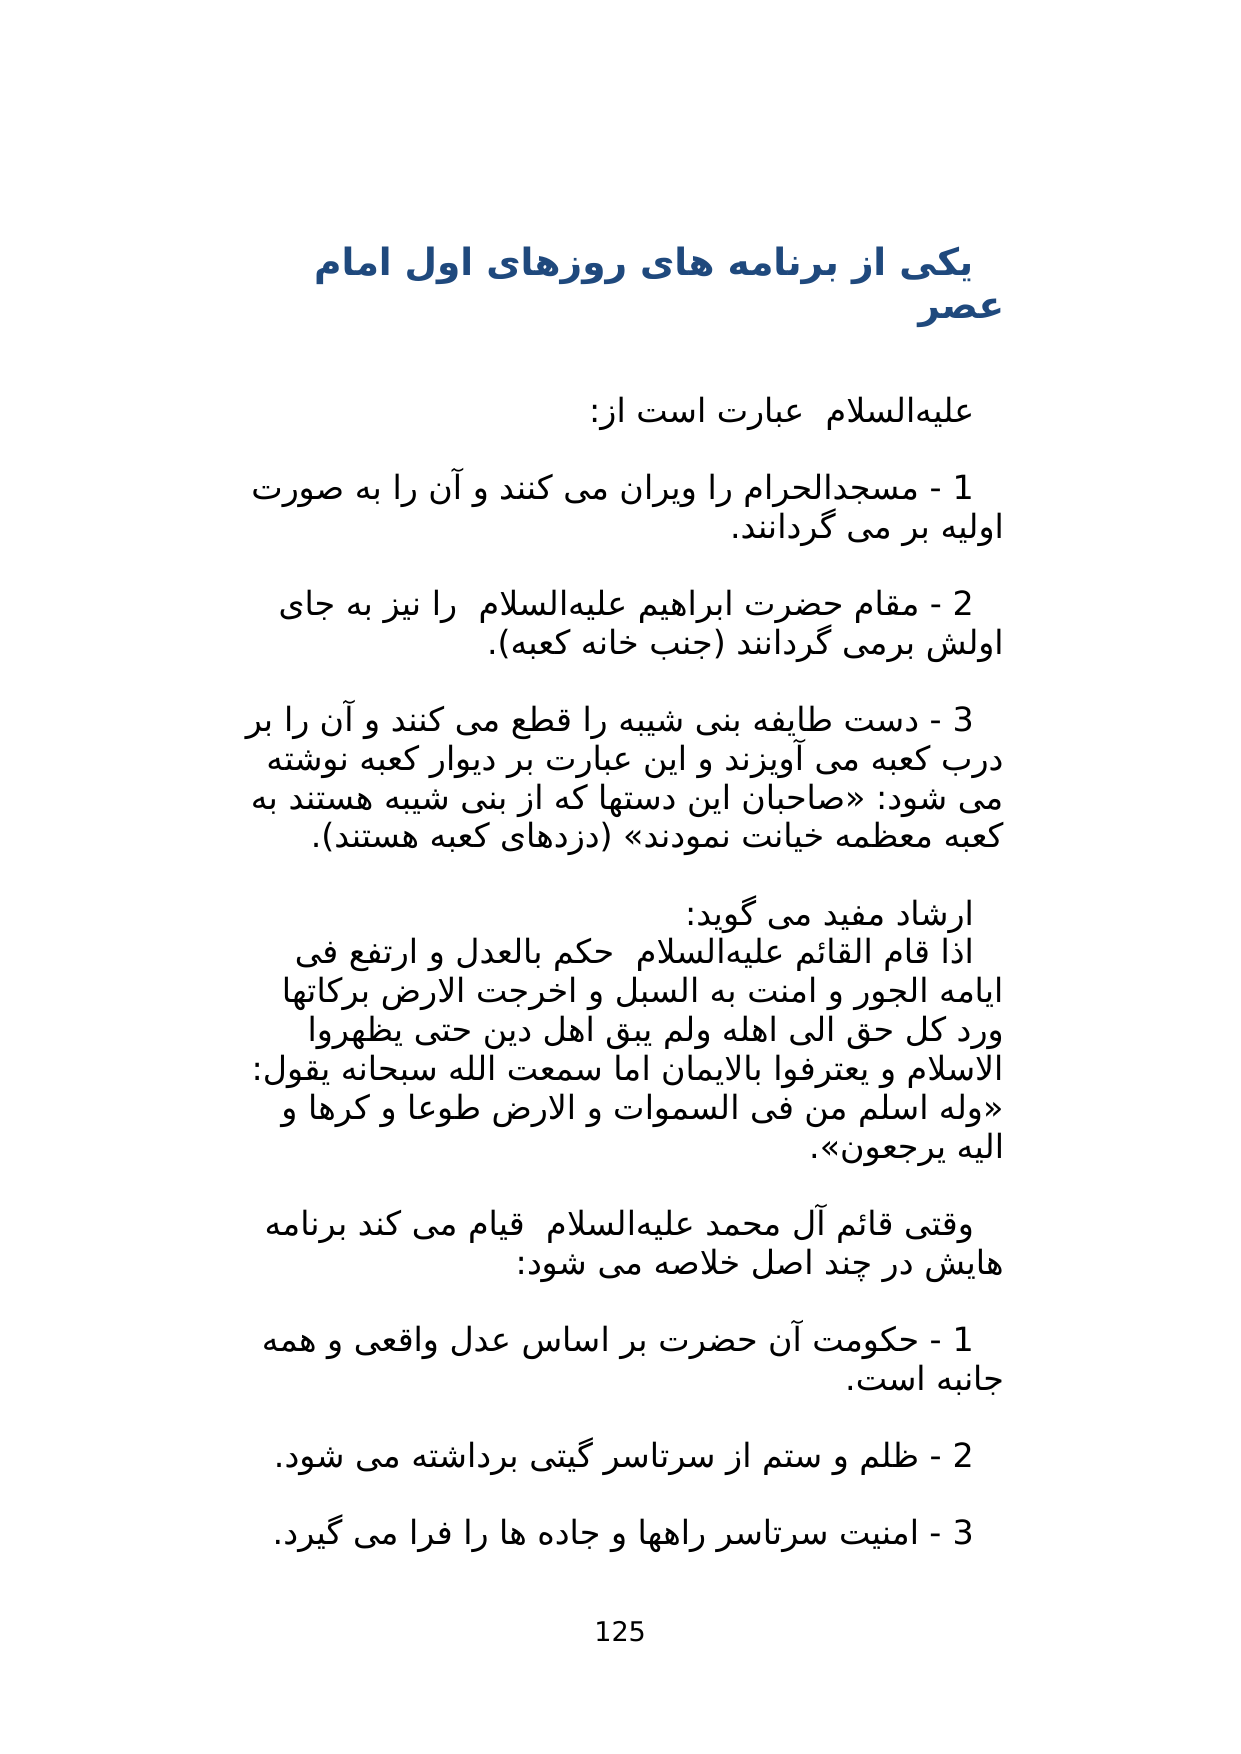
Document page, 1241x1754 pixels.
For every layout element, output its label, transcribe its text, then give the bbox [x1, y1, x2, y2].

text عليه‌السلام عبارت است از: [236, 391, 1004, 430]
text 3 - دست طایفه بنی شیبه را قطع می کنند و آن را بر درب کعبه می آویزند و این عبارت بر دیوار کعبه نوشته می شود: «صاحبان این دستها که از بنی شیبه هستند به کعبه معظمه خیانت نمودند» (دزدهای کعبه هستند). [236, 700, 1004, 856]
subtitle یکی از برنامه های روزهای اول امام عصر [236, 241, 1004, 328]
text 1 - مسجدالحرام را ویران می کنند و آن را به صورت اولیه بر می گردانند. [236, 468, 1004, 546]
text ارشاد مفید می گوید: [236, 894, 1004, 933]
text 2 - مقام حضرت ابراهیم عليه‌السلام را نیز به جای اولش برمی گردانند (جنب خانه کعبه). [236, 584, 1004, 662]
text 3 - امنیت سرتاسر راهها و جاده ها را فرا می گیرد. [236, 1514, 1004, 1553]
text اذا قام القائم عليه‌السلام حکم بالعدل و ارتفع فی ایامه الجور و امنت به السبل و اخرجت الارض برکاتها ورد کل حق الی اهله ولم یبق اهل دین حتی یظهروا الاسلام و یعترفوا بالایمان اما سمعت الله سبحانه یقول: «وله اسلم من فی السموات و الارض طوعا و کرها و الیه یرجعون». [236, 933, 1004, 1166]
text 1 - حکومت آن حضرت بر اساس عدل واقعی و همه جانبه است. [236, 1321, 1004, 1398]
text وقتی قائم آل محمد عليه‌السلام قیام می کند برنامه هایش در چند اصل خلاصه می شود: [236, 1204, 1004, 1282]
text 2 - ظلم و ستم از سرتاسر گیتی برداشته می شود. [236, 1437, 1004, 1475]
